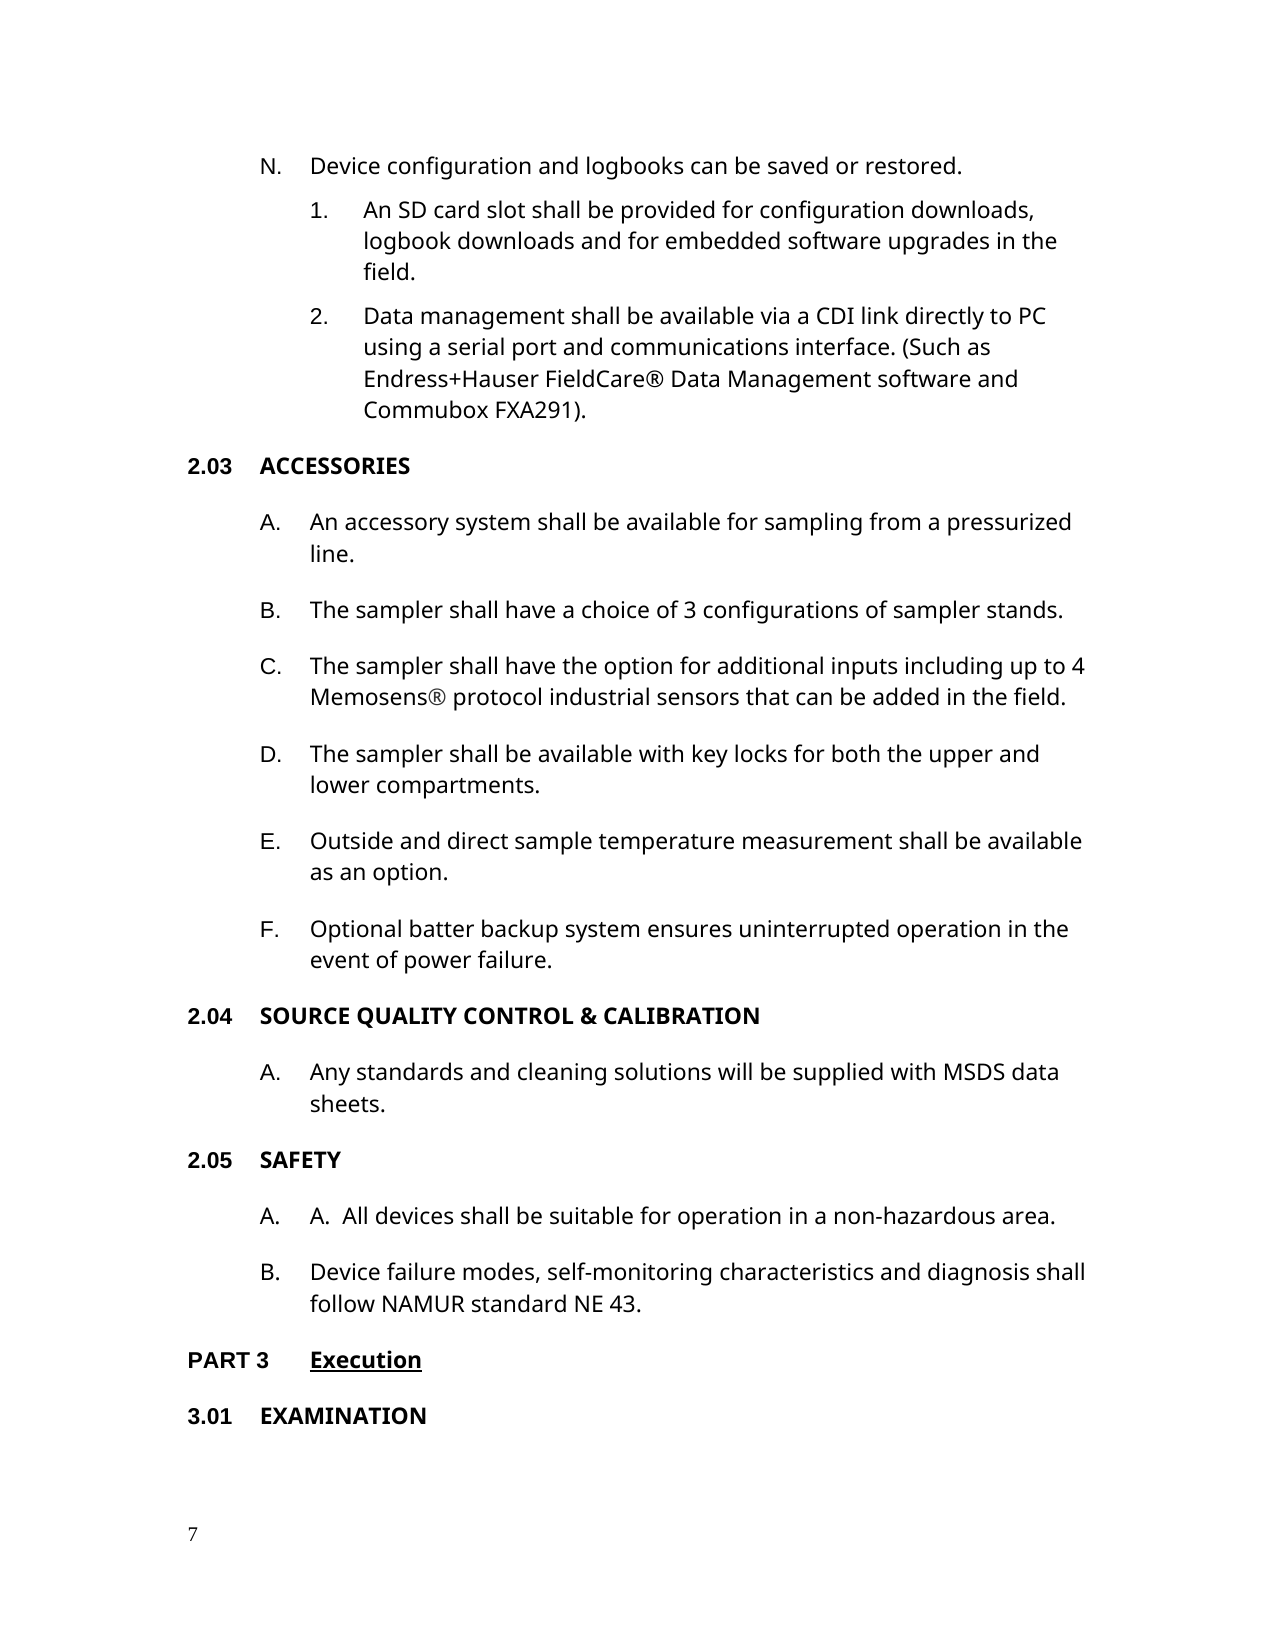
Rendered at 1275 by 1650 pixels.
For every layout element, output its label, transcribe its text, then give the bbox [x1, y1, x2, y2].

list Optional batter backup system ensures uninterrupted operation in the event of power failure. [259, 912, 1087, 975]
list The sampler shall be available with key locks for both the upper and lower compartments. [259, 737, 1087, 800]
list Execution [187, 1344, 1087, 1375]
list Device failure modes, self-monitoring characteristics and diagnosis shall follow NAMUR standard NE 43. [259, 1256, 1087, 1319]
list SAFETY [187, 1144, 1087, 1175]
list The sampler shall have a choice of 3 configurations of sampler stands. [259, 594, 1087, 625]
text Data management shall be available via a CDI link directly to PC using a serial port and communications interface. (Such as Endress+Hauser FieldCare® Data Management software and Commubox FXA291). [309, 300, 1087, 425]
list Outside and direct sample temperature measurement shall be available as an option. [259, 825, 1087, 887]
text An SD card slot shall be provided for configuration downloads, logbook downloads and for embedded software upgrades in the field. [309, 194, 1087, 287]
list EXAMINATION [187, 1400, 1087, 1431]
list Any standards and cleaning solutions will be supplied with MSDS data sheets. [259, 1056, 1087, 1119]
list SOURCE QUALITY CONTROL & CALIBRATION [187, 1000, 1087, 1031]
list An accessory system shall be available for sampling from a pressurized line. [259, 506, 1087, 569]
list ACCESSORIES [187, 450, 1087, 481]
text Device configuration and logbooks can be saved or restored. [259, 150, 1087, 181]
list The sampler shall have the option for additional inputs including up to 4 Memosens® protocol industrial sensors that can be added in the field. [259, 650, 1087, 712]
list A. All devices shall be suitable for operation in a non-hazardous area. [259, 1200, 1087, 1231]
